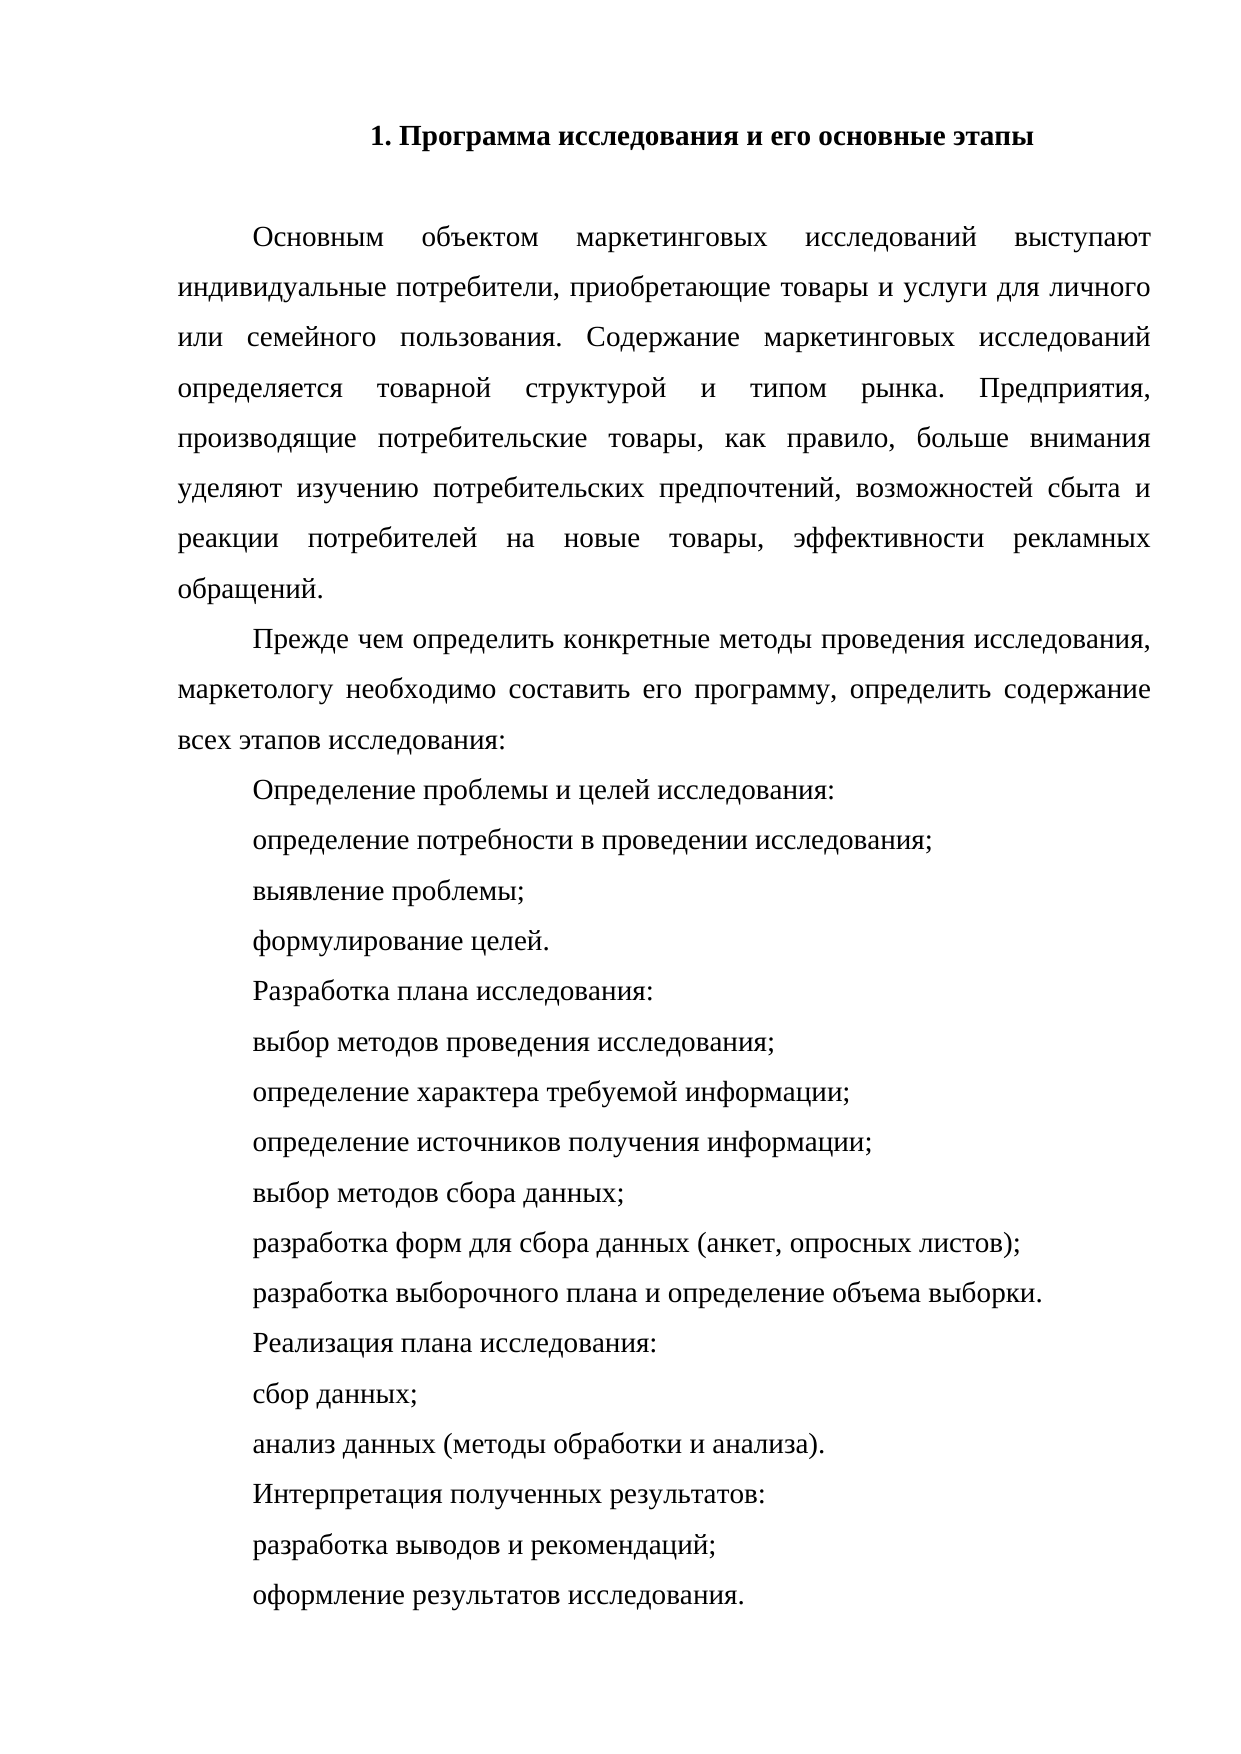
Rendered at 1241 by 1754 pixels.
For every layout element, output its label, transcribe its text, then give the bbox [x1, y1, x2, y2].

text Прежде чем определить конкретные методы проведения исследования, маркетологу необходимо составить его программу, определить содержание всех этапов исследования: [177, 621, 1152, 755]
text сбор данных; [177, 1376, 1152, 1409]
text оформление результатов исследования. [177, 1577, 1152, 1611]
text Реализация плана исследования: [177, 1326, 1152, 1359]
text разработка форм для сбора данных (анкет, опросных листов); [177, 1225, 1152, 1258]
text определение потребности в проведении исследования; [177, 822, 1152, 856]
text Интерпретация полученных результатов: [177, 1477, 1152, 1510]
text выбор методов сбора данных; [177, 1175, 1152, 1208]
text определение источников получения информации; [177, 1124, 1152, 1158]
text разработка выводов и рекомендаций; [177, 1527, 1152, 1560]
text выбор методов проведения исследования; [177, 1024, 1152, 1057]
text Разработка плана исследования: [177, 973, 1152, 1007]
text Основным объектом маркетинговых исследований выступают индивидуальные потребители, приобретающие товары и услуги для личного или семейного пользования. Содержание маркетинговых исследований определяется товарной структурой и типом рынка. Предприятия, производящие потребительские товары, как правило, больше внимания уделяют изучению потребительских предпочтений, возможностей сбыта и реакции потребителей на новые товары, эффективности рекламных обращений. [177, 219, 1152, 604]
text выявление проблемы; [177, 873, 1152, 906]
text определение характера требуемой информации; [177, 1074, 1152, 1108]
text разработка выборочного плана и определение объема выборки. [177, 1275, 1152, 1309]
text 1. Программа исследования и его основные этапы [177, 118, 1152, 152]
text анализ данных (методы обработки и анализа). [177, 1426, 1152, 1460]
text формулирование целей. [177, 923, 1152, 957]
text Определение проблемы и целей исследования: [177, 772, 1152, 806]
